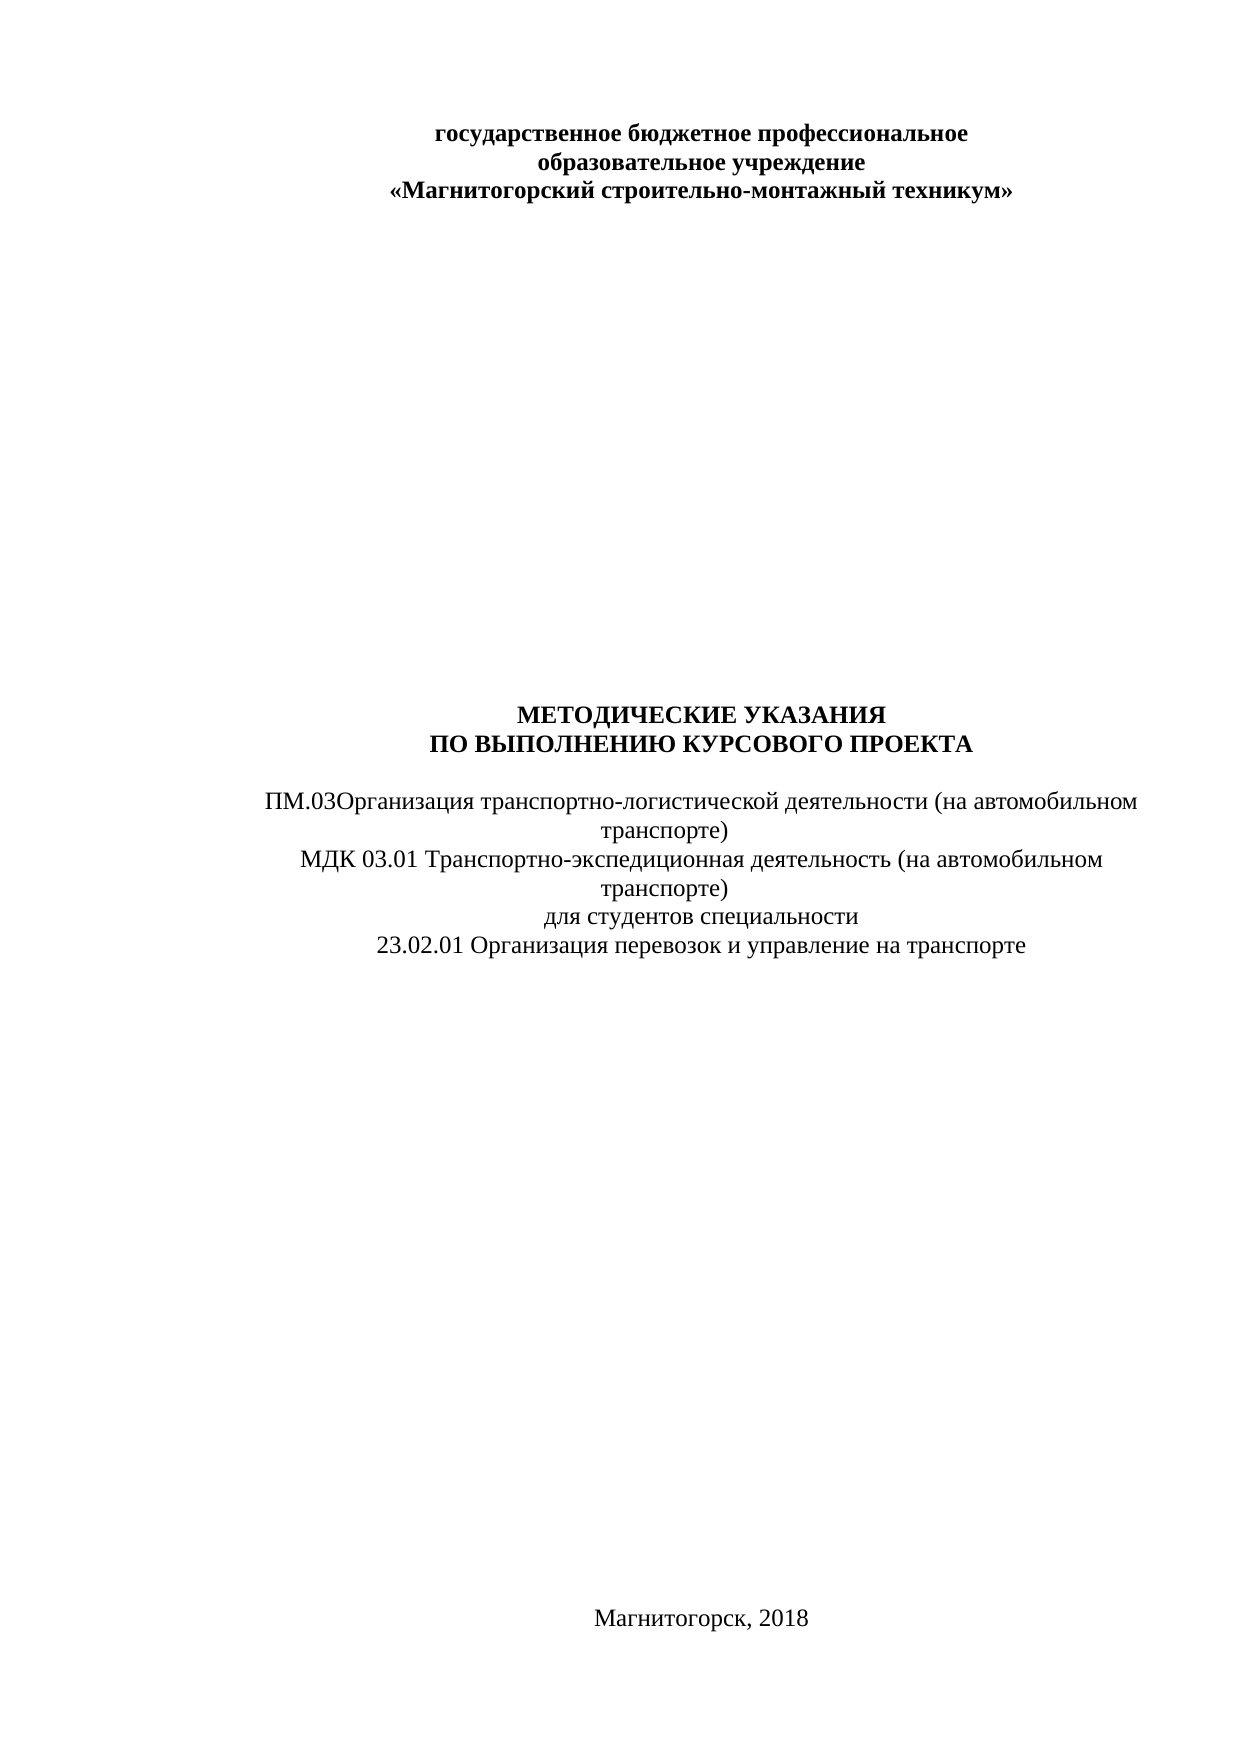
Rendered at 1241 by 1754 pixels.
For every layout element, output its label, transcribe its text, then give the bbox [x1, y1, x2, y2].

text образовательное учреждение [177, 147, 1152, 176]
text МЕТОДИЧЕСКИЕ УКАЗАНИЯ [177, 700, 1152, 729]
text государственное бюджетное профессиональное [177, 118, 1152, 147]
text ПМ.03Организация транспортно-логистической деятельности (на автомобильном транспорте) [177, 786, 1152, 844]
text для студентов специальности [177, 901, 1152, 930]
text «Магнитогорский строительно-монтажный техникум» [177, 176, 1152, 204]
text Магнитогорск, 2018 [177, 1603, 1152, 1632]
text ПО ВЫПОЛНЕНИЮ КУРСОВОГО ПРОЕКТА [177, 729, 1152, 758]
text МДК 03.01 Транспортно-экспедиционная деятельность (на автомобильном транспорте) [177, 844, 1152, 901]
text 23.02.01 Организация перевозок и управление на транспорте [177, 930, 1152, 959]
